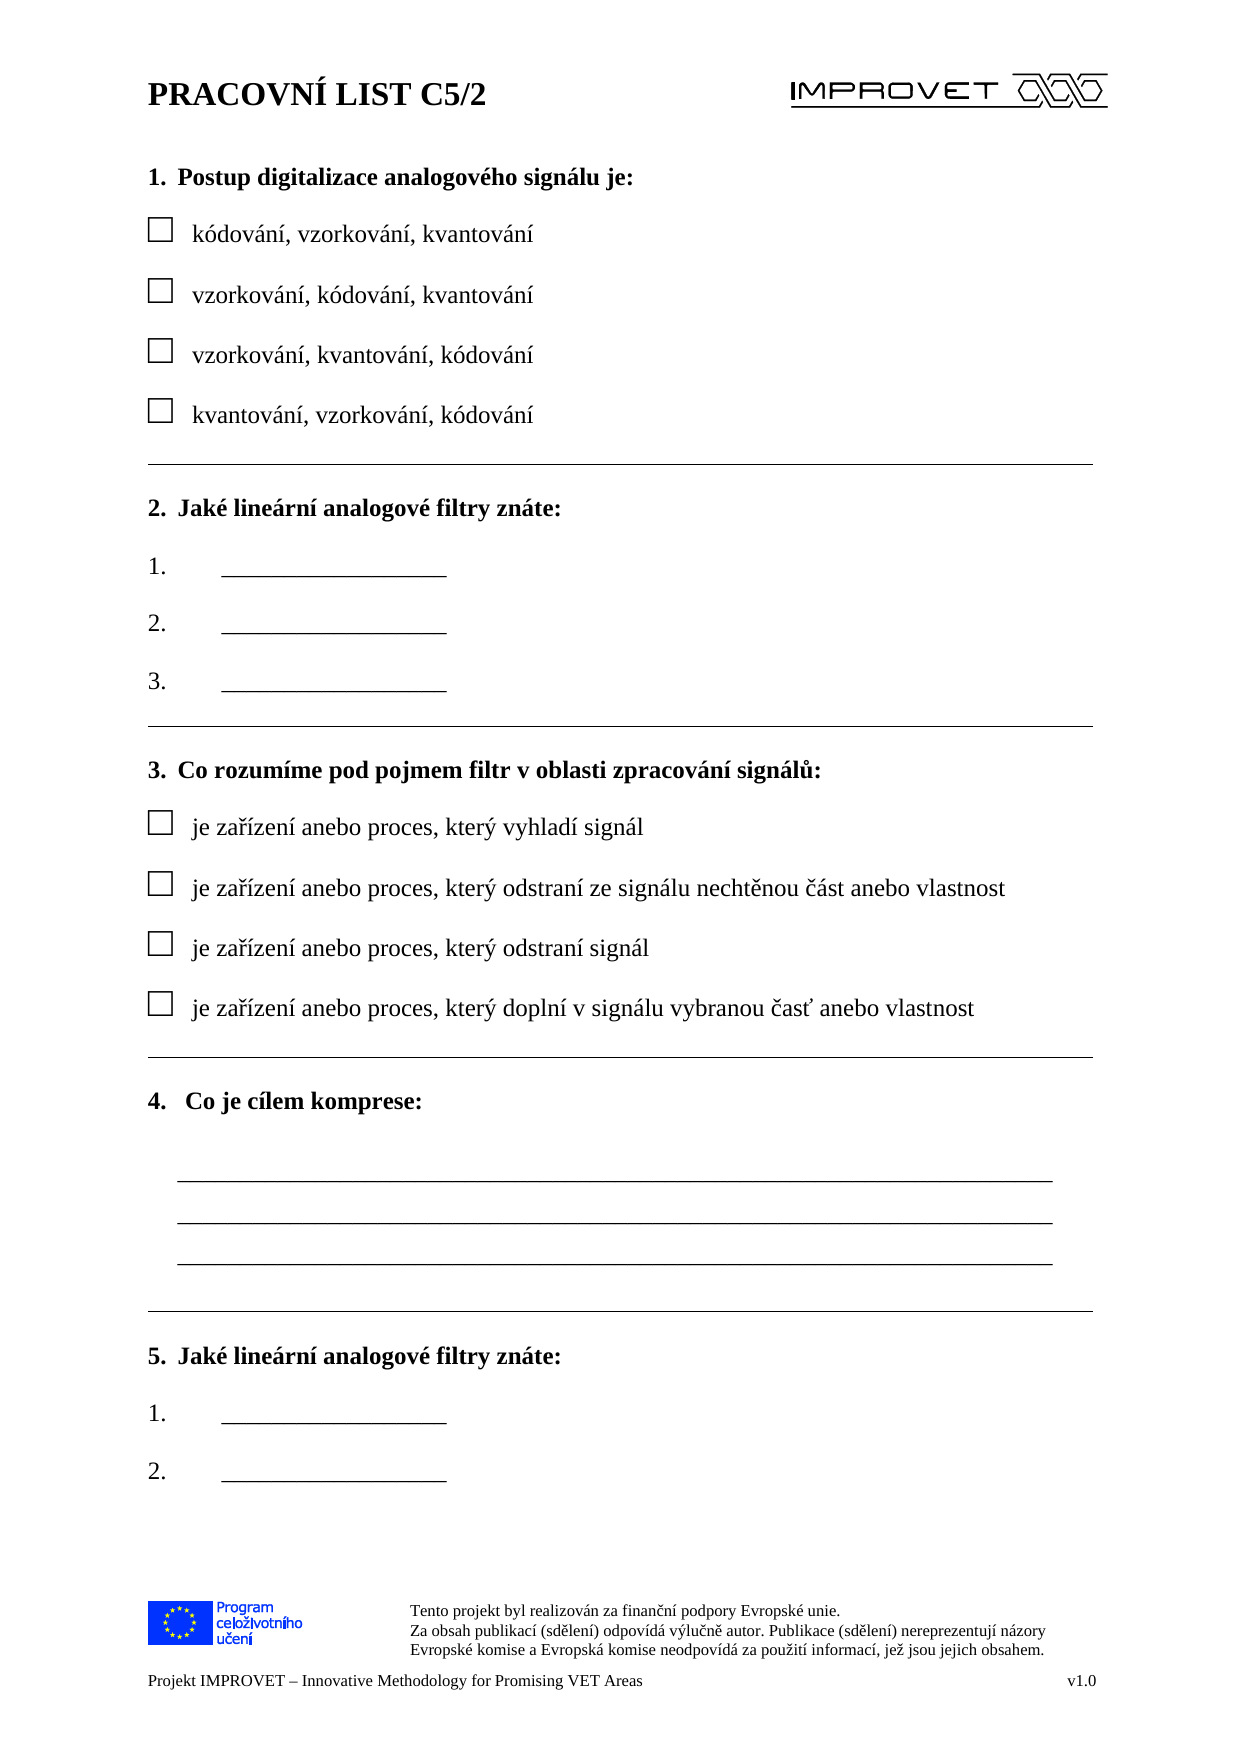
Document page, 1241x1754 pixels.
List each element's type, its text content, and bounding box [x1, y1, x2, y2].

text ______________________________________________________________________ [148, 1156, 1093, 1185]
text Co rozumíme pod pojmem filtr v oblasti zpracování signálů: [148, 755, 1093, 784]
text ______________________________________________________________________ [148, 1198, 1093, 1226]
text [148, 1239, 1093, 1268]
text 2. __________________ [148, 1456, 1093, 1484]
text Jaké lineární analogové filtry znáte: [148, 1341, 1093, 1369]
text □ je zařízení anebo proces, který odstraní ze signálu nechtěnou část anebo vlastnost [148, 857, 1093, 905]
text □ kódování, vzorkování, kvantování [148, 204, 1093, 252]
text □ je zařízení anebo proces, který vyhladí signál [148, 797, 1093, 844]
text □ vzorkování, kódování, kvantování [148, 264, 1093, 312]
text □ vzorkování, kvantování, kódování [148, 324, 1093, 372]
text Co je cílem komprese: [148, 1086, 1093, 1115]
text □ je zařízení anebo proces, který odstraní signál [148, 917, 1093, 965]
text □ je zařízení anebo proces, který doplní v signálu vybranou časť anebo vlastnost [148, 978, 1093, 1026]
text Jaké lineární analogové filtry znáte: [148, 493, 1093, 522]
text 3. __________________ [148, 666, 1093, 695]
text 2. __________________ [148, 608, 1093, 637]
text Postup digitalizace analogového signálu je: [148, 162, 1093, 191]
text 1. __________________ [148, 1398, 1093, 1427]
text □ kvantování, vzorkování, kódování [148, 385, 1093, 433]
text 1. __________________ [148, 551, 1093, 580]
